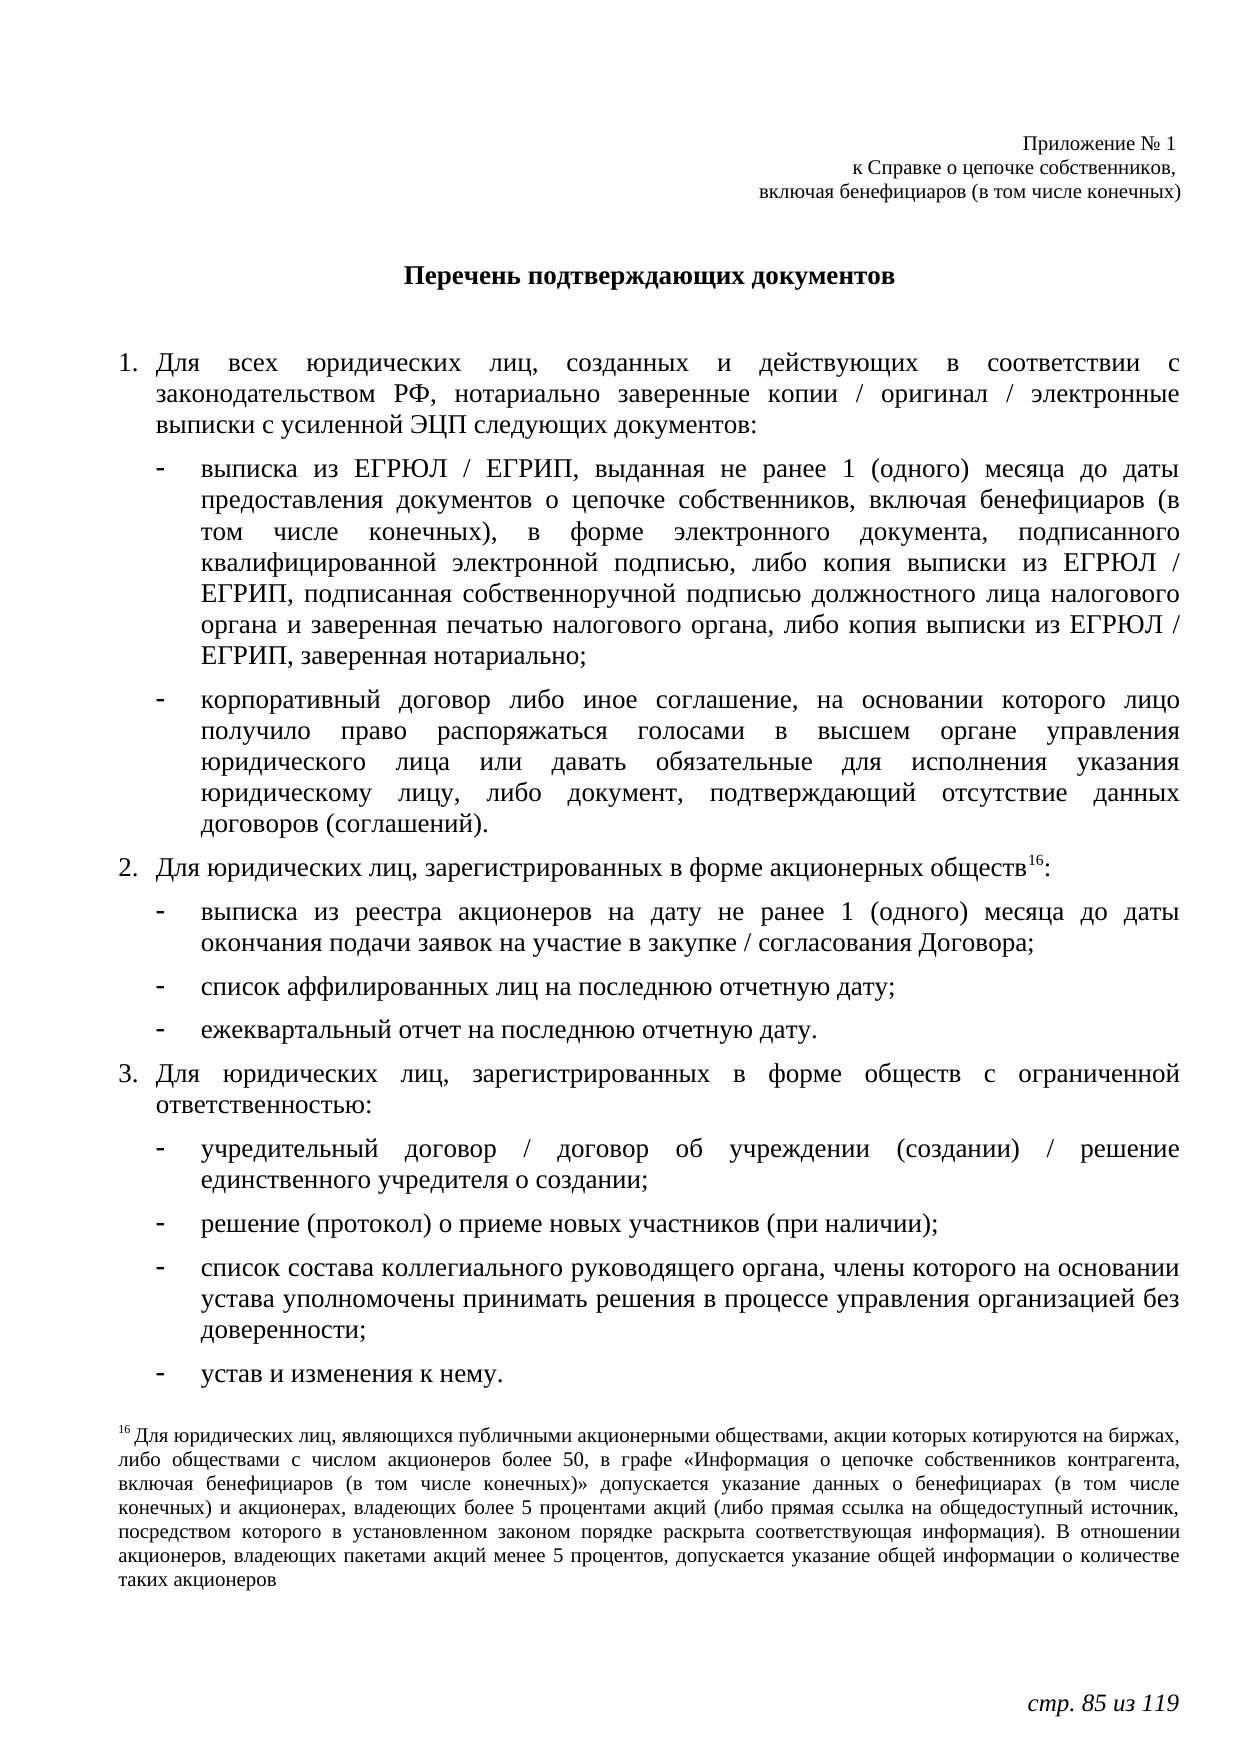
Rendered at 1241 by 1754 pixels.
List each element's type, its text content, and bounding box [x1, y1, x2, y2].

list учредительный договор / договор об учреждении (создании) / решение единственного учредителя о создании; [156, 1132, 1181, 1194]
list решение (протокол) о приеме новых участников (при наличии); [156, 1207, 1181, 1238]
list ежеквартальный отчет на последнюю отчетную дату. [156, 1013, 1181, 1045]
list Для юридических лиц, зарегистрированных в форме акционерных обществ: [118, 851, 1181, 882]
list выписка из ЕГРЮЛ / ЕГРИП, выданная не ранее 1 (одного) месяца до даты предоставления документов о цепочке собственников, включая бенефициаров (в том числе конечных), в форме электронного документа, подписанного квалифицированной электронной подписью, либо копия выписки из ЕГРЮЛ / ЕГРИП, подписанная собственноручной подписью должностного лица налогового органа и заверенная печатью налогового органа, либо копия выписки из ЕГРЮЛ / ЕГРИП, заверенная нотариально; [156, 452, 1181, 670]
text Перечень подтверждающих документов [118, 259, 1181, 290]
list устав и изменения к нему. [156, 1357, 1181, 1388]
text Приложение № 1 к Справке о цепочке собственников, включая бенефициаров (в том числе конечных) [118, 131, 1181, 203]
list корпоративный договор либо иное соглашение, на основании которого лицо получило право распоряжаться голосами в высшем органе управления юридического лица или давать обязательные для исполнения указания юридическому лицу, либо документ, подтверждающий отсутствие данных договоров (соглашений). [156, 683, 1181, 839]
list Для юридических лиц, зарегистрированных в форме обществ с ограниченной ответственностью: [118, 1057, 1181, 1119]
list Для всех юридических лиц, созданных и действующих в соответствии с законодательством РФ, нотариально заверенные копии / оригинал / электронные выписки с усиленной ЭЦП следующих документов: [118, 346, 1181, 440]
list выписка из реестра акционеров на дату не ранее 1 (одного) месяца до даты окончания подачи заявок на участие в закупке / согласования Договора; [156, 895, 1181, 957]
list список аффилированных лиц на последнюю отчетную дату; [156, 970, 1181, 1001]
